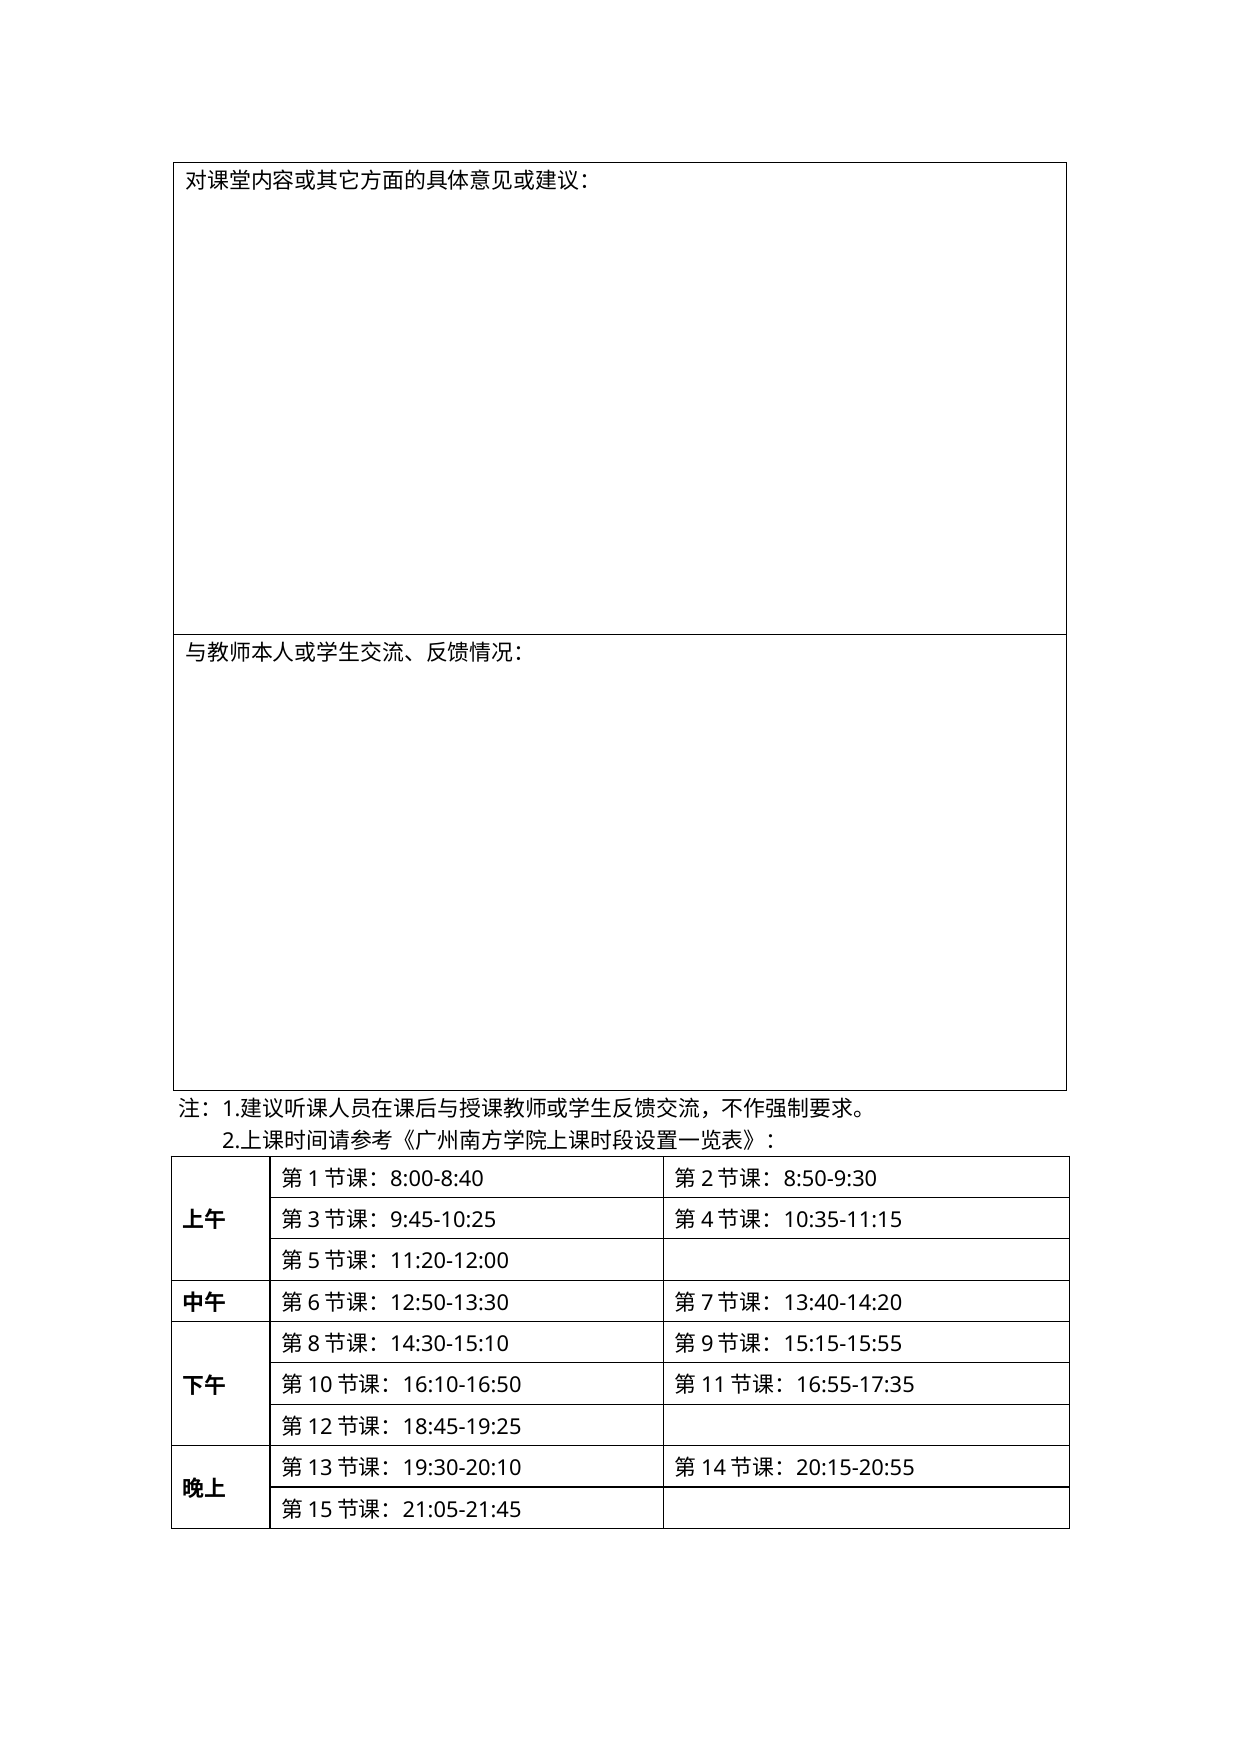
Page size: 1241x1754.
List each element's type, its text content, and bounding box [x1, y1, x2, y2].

table_cell 第15节课：21:05-21:45 [271, 1488, 663, 1528]
table_header 第2节课：8:50-9:30 [664, 1157, 1069, 1197]
table_cell 中午 [172, 1281, 269, 1321]
table_cell 第14节课：20:15-20:55 [664, 1446, 1069, 1486]
table_cell [664, 1488, 1069, 1528]
table_header 对课堂内容或其它方面的具体意见或建议： [174, 163, 1066, 633]
table_cell 第10节课：16:10-16:50 [271, 1363, 663, 1404]
table_cell 第13节课：19:30-20:10 [271, 1446, 663, 1486]
table_cell 第9节课：15:15-15:55 [664, 1322, 1069, 1362]
text 2.上课时间请参考《广州南方学院上课时段设置一览表》： [112, 1123, 1128, 1156]
table_cell 晚上 [172, 1446, 269, 1528]
table_header 第1节课：8:00-8:40 [271, 1157, 663, 1197]
table_cell 第6节课：12:50-13:30 [271, 1281, 663, 1321]
table_cell [664, 1239, 1069, 1279]
table_cell 与教师本人或学生交流、反馈情况： [174, 635, 1066, 1089]
table_cell 第12节课：18:45-19:25 [271, 1405, 663, 1445]
table_cell 下午 [172, 1322, 269, 1445]
text 注：1.建议听课人员在课后与授课教师或学生反馈交流，不作强制要求。 [112, 1091, 1128, 1123]
table_cell [664, 1405, 1069, 1445]
table_cell 第4节课：10:35-11:15 [664, 1198, 1069, 1238]
table_cell 第3节课：9:45-10:25 [271, 1198, 663, 1238]
table_header 上午 [172, 1157, 269, 1279]
table_cell 第11节课：16:55-17:35 [664, 1363, 1069, 1404]
table_cell 第5节课：11:20-12:00 [271, 1239, 663, 1279]
table_cell 第8节课：14:30-15:10 [271, 1322, 663, 1362]
table_cell 第7节课：13:40-14:20 [664, 1281, 1069, 1321]
